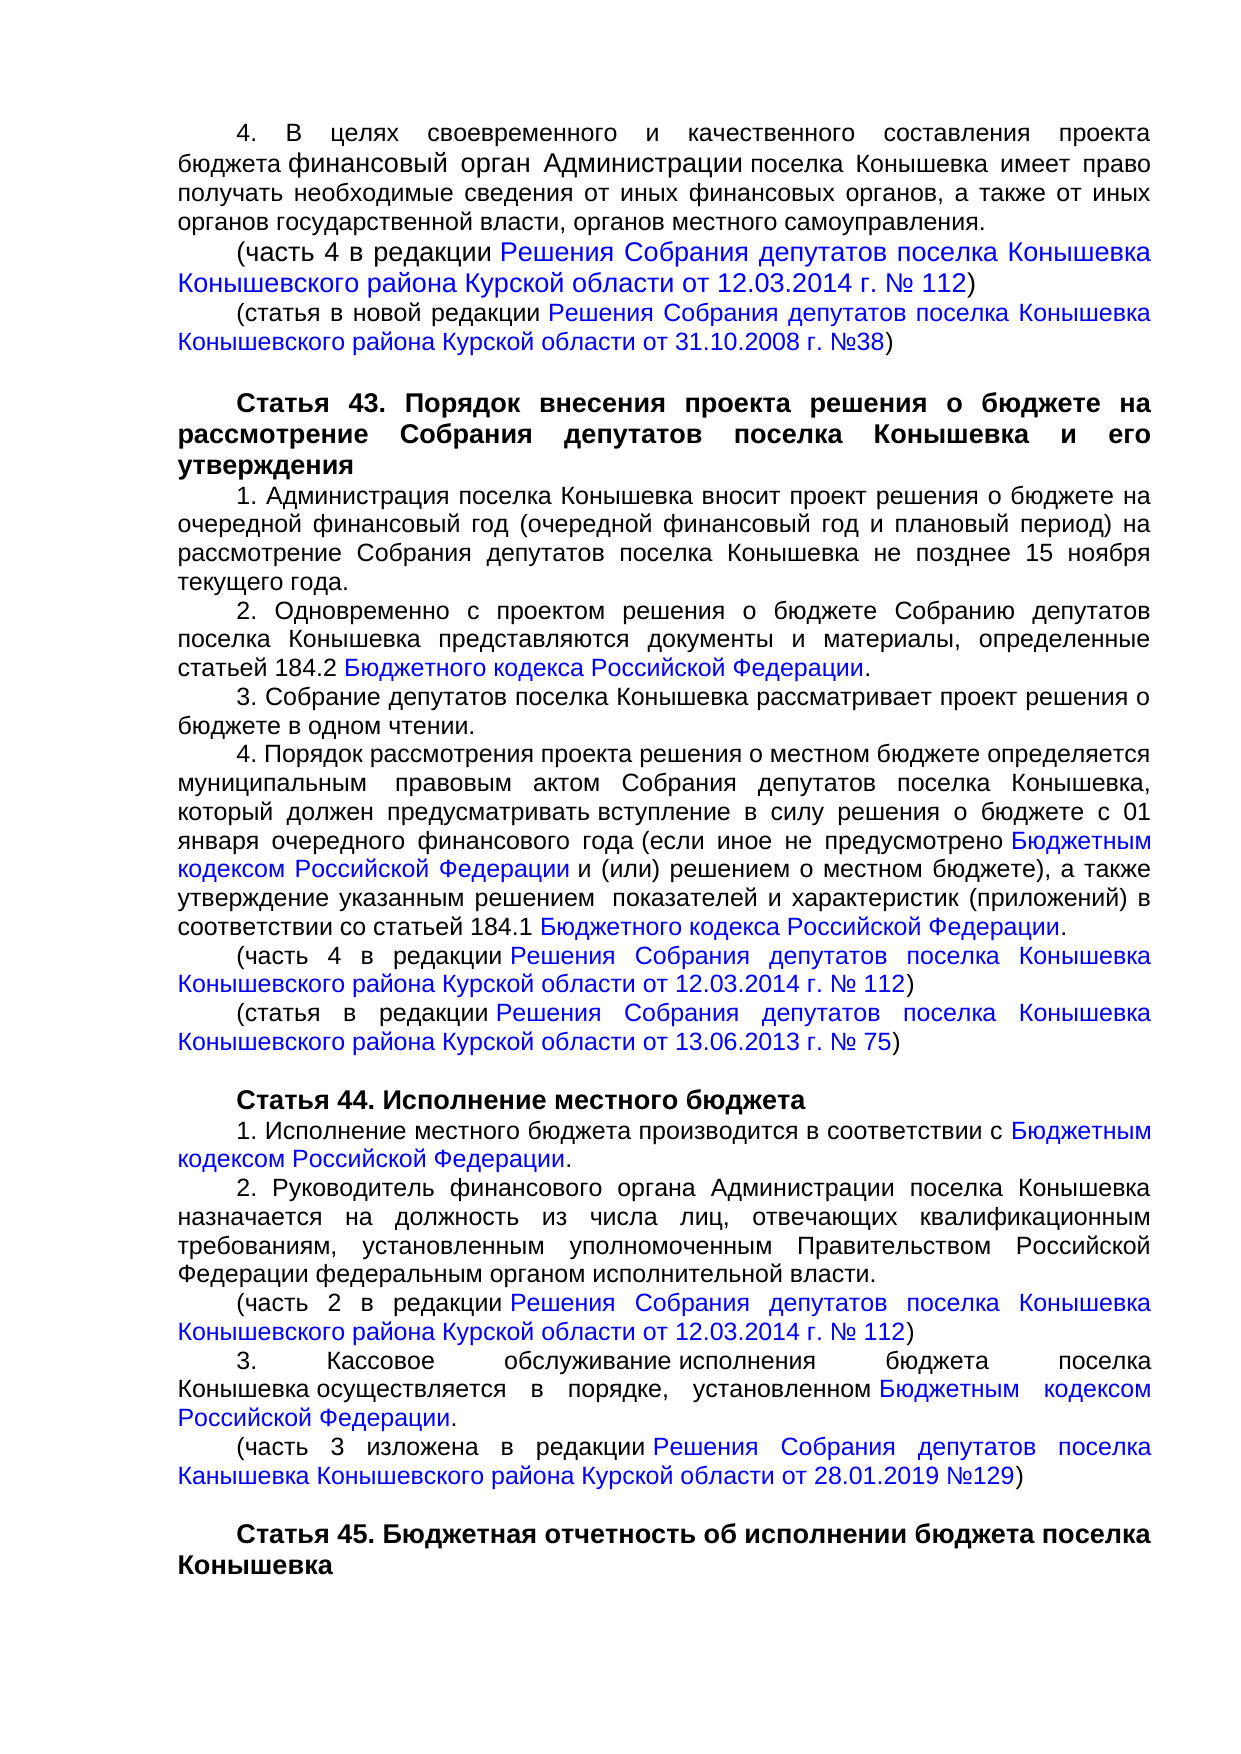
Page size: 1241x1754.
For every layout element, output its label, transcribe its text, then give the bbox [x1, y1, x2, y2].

text 3. Собрание депутатов поселка Конышевка рассматривает проект решения о бюджете в одном чтении. [177, 682, 1152, 739]
text 4. Порядок рассмотрения проекта решения о местном бюджете определяется муниципальным правовым актом Собрания депутатов поселка Конышевка, который должен предусматривать вступление в силу решения о бюджете с 01 января очередного финансового года (если иное не предусмотрено Бюджетным кодексом Российской Федерации и (или) решением о местном бюджете), а также утверждение указанным решением показателей и характеристик (приложений) в соответствии со статьей 184.1 Бюджетного кодекса Российской Федерации. [177, 739, 1152, 941]
text (часть 4 в редакции Решения Собрания депутатов поселка Конышевка Конышевского района Курской области от 12.03.2014 г. № 112) [177, 236, 1152, 298]
text Статья 43. Порядок внесения проекта решения о бюджете на рассмотрение Собрания депутатов поселка Конышевка и его утверждения [177, 387, 1152, 481]
text 1. Администрация поселка Конышевка вносит проект решения о бюджете на очередной финансовый год (очередной финансовый год и плановый период) на рассмотрение Собрания депутатов поселка Конышевка не позднее 15 ноября текущего года. [177, 481, 1152, 596]
text (статья в редакции Решения Собрания депутатов поселка Конышевка Конышевского района Курской области от 13.06.2013 г. № 75) [177, 998, 1152, 1056]
text (статья в новой редакции Решения Собрания депутатов поселка Конышевка Конышевского района Курской области от 31.10.2008 г. №38) [177, 298, 1152, 356]
text Статья 45. Бюджетная отчетность об исполнении бюджета поселка Конышевка [177, 1518, 1152, 1581]
text 2. Одновременно с проектом решения о бюджете Собранию депутатов поселка Конышевка представляются документы и материалы, определенные статьей 184.2 Бюджетного кодекса Российской Федерации. [177, 596, 1152, 682]
text Статья 44. Исполнение местного бюджета [177, 1084, 1152, 1116]
text 3. Кассовое обслуживание исполнения бюджета поселка Конышевка осуществляется в порядке, установленном Бюджетным кодексом Российской Федерации. [177, 1346, 1152, 1432]
text 1. Исполнение местного бюджета производится в соответствии с Бюджетным кодексом Российской Федерации. [177, 1116, 1152, 1173]
text 2. Руководитель финансового органа Администрации поселка Конышевка назначается на должность из числа лиц, отвечающих квалификационным требованиям, установленным уполномоченным Правительством Российской Федерации федеральным органом исполнительной власти. [177, 1173, 1152, 1288]
text 4. В целях своевременного и качественного составления проекта бюджета финансовый орган Администрации поселка Конышевка имеет право получать необходимые сведения от иных финансовых органов, а также от иных органов государственной власти, органов местного самоуправления. [177, 118, 1152, 236]
text (часть 4 в редакции Решения Собрания депутатов поселка Конышевка Конышевского района Курской области от 12.03.2014 г. № 112) [177, 941, 1152, 998]
text (часть 2 в редакции Решения Собрания депутатов поселка Конышевка Конышевского района Курской области от 12.03.2014 г. № 112) [177, 1288, 1152, 1346]
text (часть 3 изложена в редакции Решения Собрания депутатов поселка Канышевка Конышевского района Курской области от 28.01.2019 №129) [177, 1432, 1152, 1489]
